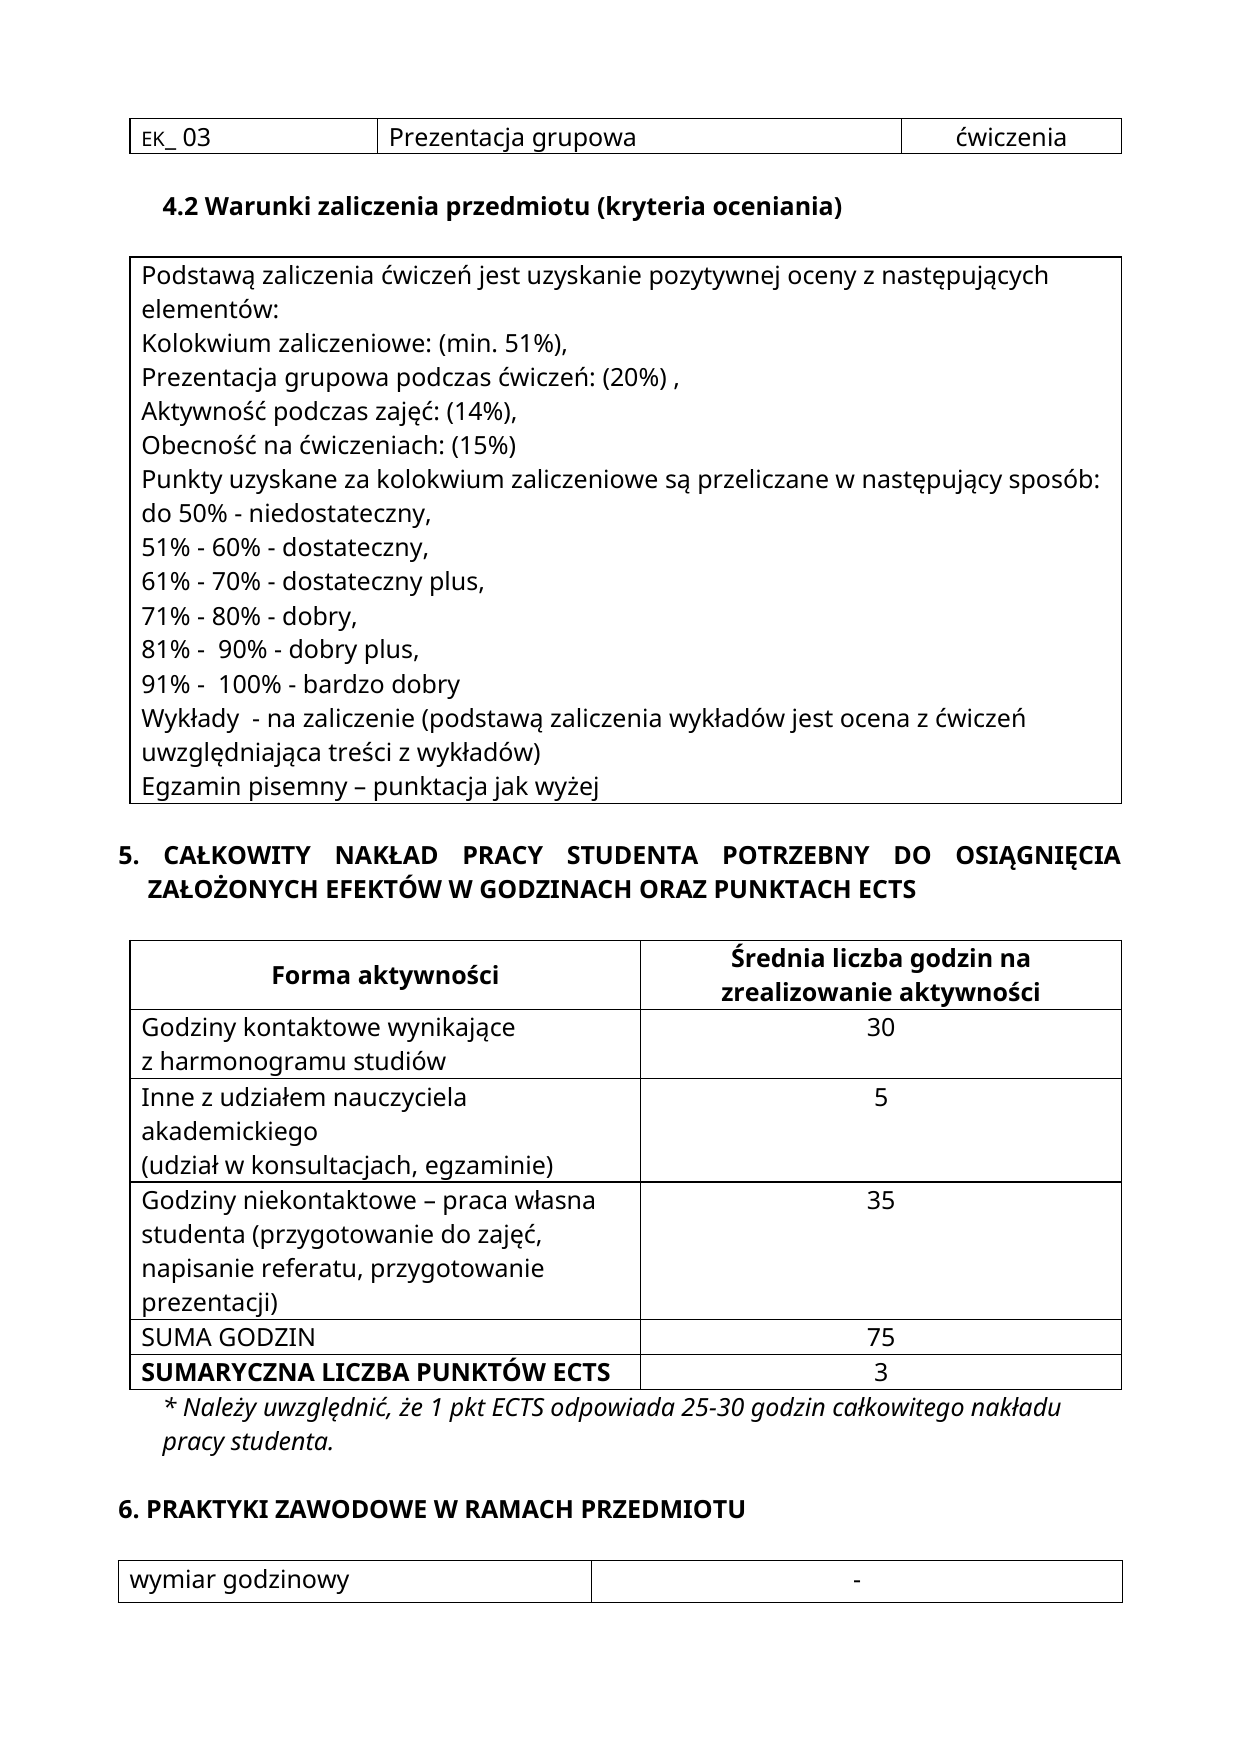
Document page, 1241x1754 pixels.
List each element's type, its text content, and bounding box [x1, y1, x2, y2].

table_cell ek_ 03 [131, 119, 377, 153]
table_header Forma aktywności [131, 941, 640, 1009]
table_cell 30 [641, 1010, 1121, 1078]
text 5. CAŁKOWITY NAKŁAD PRACY STUDENTA POTRZEBNY DO OSIĄGNIĘCIA ZAŁOŻONYCH EFEKTÓW W GODZINACH ORAZ PUNKTACH ECTS [118, 838, 1122, 906]
table_cell Godziny kontaktowe wynikające z harmonogramu studiów [131, 1010, 640, 1078]
table_header Podstawą zaliczenia ćwiczeń jest uzyskanie pozytywnej oceny z następujących elementów: Kolokwium zaliczeniowe: (min. 51%), Prezentacja grupowa podczas ćwiczeń: (20%) , Aktywność podczas zajęć: (14%), Obecność na ćwiczeniach: (15%) Punkty uzyskane za kolokwium zaliczeniowe są przeliczane w następujący sposób: do 50% - niedostateczny, 51% - 60% - dostateczny, 61% - 70% - dostateczny plus, 71% - 80% - dobry, 81% - 90% - dobry plus, 91% - 100% - bardzo dobry Wykłady - na zaliczenie (podstawą zaliczenia wykładów jest ocena z ćwiczeń uwzględniająca treści z wykładów) Egzamin pisemny – punktacja jak wyżej [131, 258, 1121, 802]
table_header - [592, 1561, 1122, 1602]
table_cell SUMARYCZNA LICZBA PUNKTÓW ECTS [131, 1355, 640, 1389]
text 4.2 Warunki zaliczenia przedmiotu (kryteria oceniania) [162, 188, 1122, 222]
table_header Średnia liczba godzin na zrealizowanie aktywności [641, 941, 1121, 1009]
table_cell 3 [641, 1355, 1121, 1389]
table_header wymiar godzinowy [119, 1561, 591, 1602]
table_cell 75 [641, 1320, 1121, 1354]
table_cell Inne z udziałem nauczyciela akademickiego (udział w konsultacjach, egzaminie) [131, 1079, 640, 1181]
table_cell 35 [641, 1183, 1121, 1319]
table_cell Godziny niekontaktowe – praca własna studenta (przygotowanie do zajęć, napisanie referatu, przygotowanie prezentacji) [131, 1183, 640, 1319]
table_cell 5 [641, 1079, 1121, 1181]
text * Należy uwzględnić, że 1 pkt ECTS odpowiada 25-30 godzin całkowitego nakładu pracy studenta. [162, 1390, 1122, 1458]
table_cell Prezentacja grupowa [378, 119, 901, 153]
text 6. PRAKTYKI ZAWODOWE W RAMACH PRZEDMIOTU [118, 1492, 1122, 1526]
table_cell ćwiczenia [902, 119, 1121, 153]
table_cell SUMA GODZIN [131, 1320, 640, 1354]
